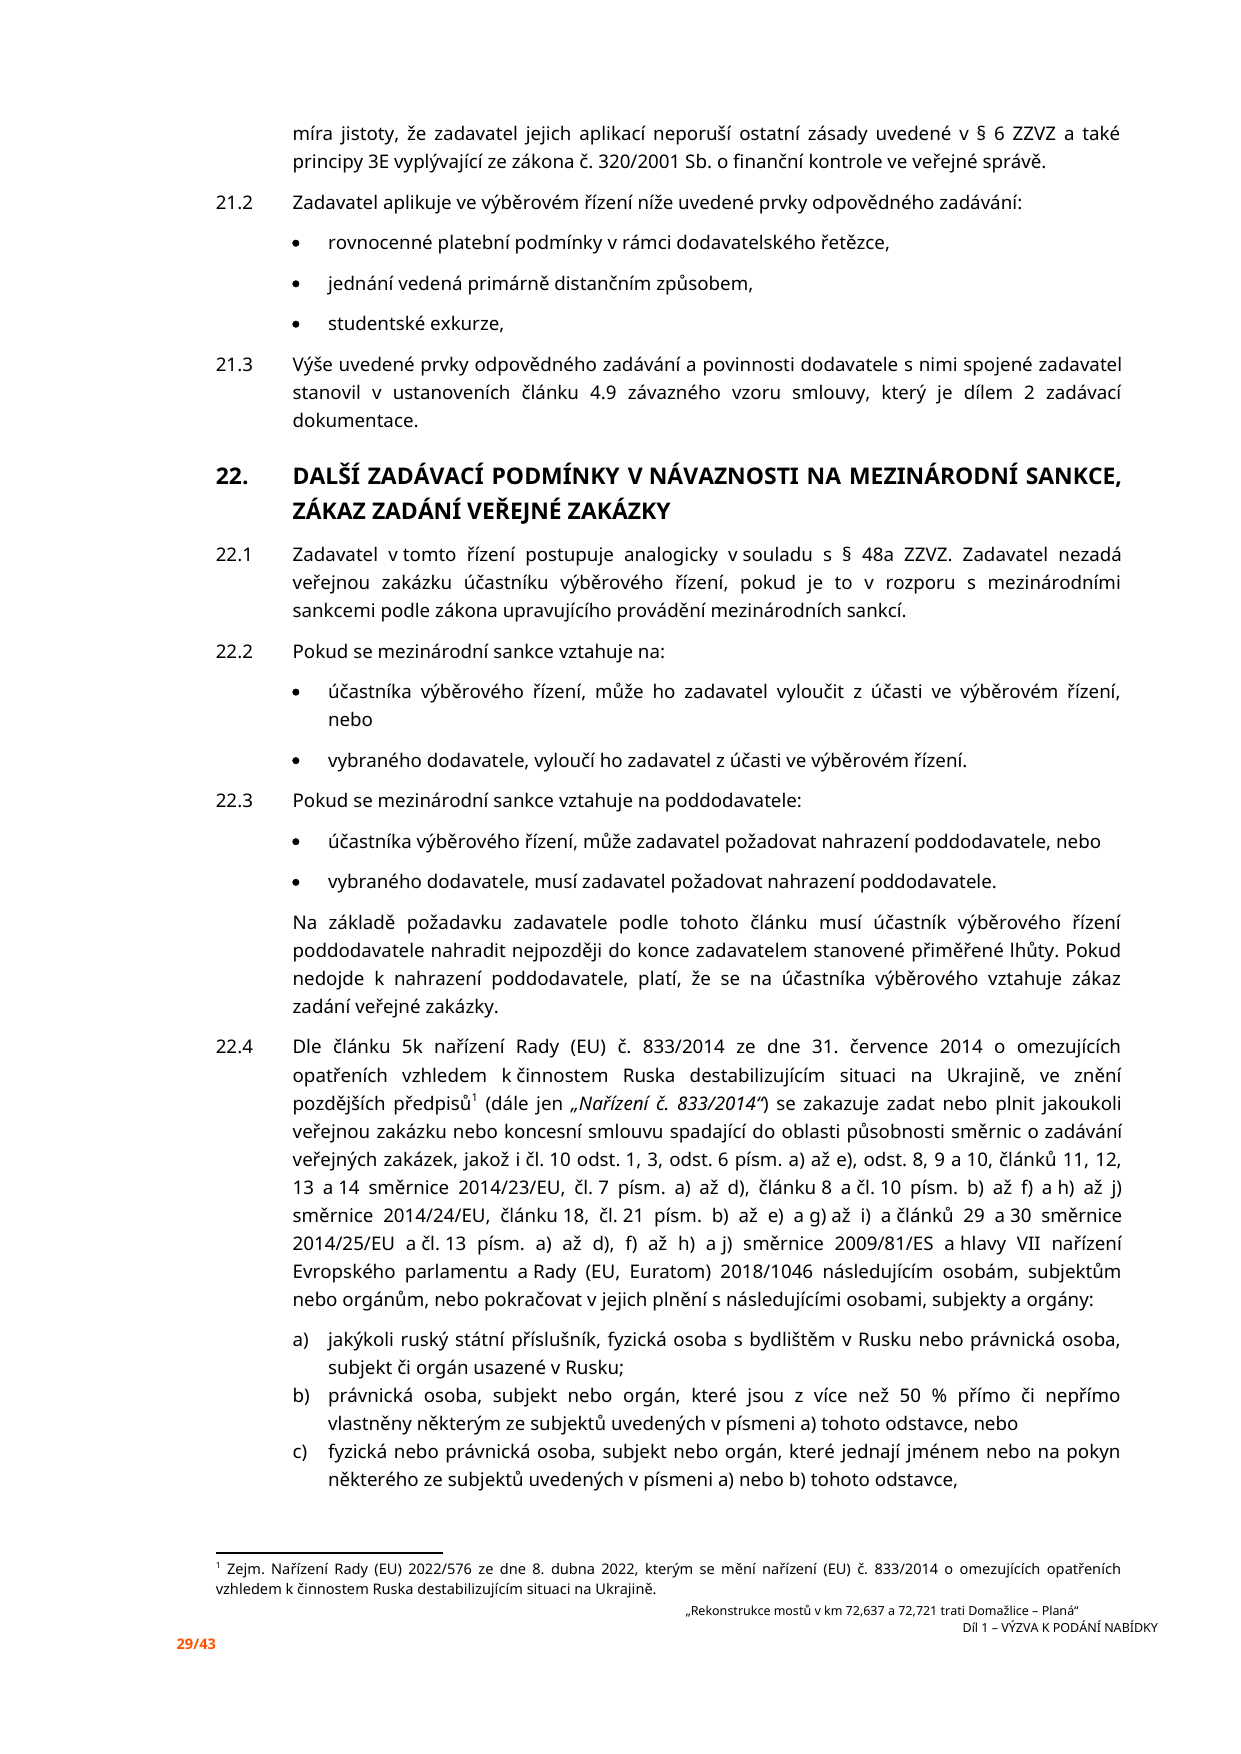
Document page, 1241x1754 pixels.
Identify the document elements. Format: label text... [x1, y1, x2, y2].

text vybraného dodavatele, musí zadavatel požadovat nahrazení poddodavatele. [292, 869, 1122, 894]
list fyzická nebo právnická osoba, subjekt nebo orgán, které jednají jménem nebo na pokyn některého ze subjektů uvedených v písmeni a) nebo b) tohoto odstavce, [292, 1439, 1122, 1492]
text Další zadávací podmínky v návaznosti na MEZINÁRODNÍ sankce, zákaz zadání veřejné zakázky [216, 460, 1122, 526]
list Na základě požadavku zadavatele podle tohoto článku musí účastník výběrového řízení poddodavatele nahradit nejpozději do konce zadavatelem stanovené přiměřené lhůty. Pokud nedojde k nahrazení poddodavatele, platí, že se na účastníka výběrového vztahuje zákaz zadání veřejné zakázky. [292, 909, 1122, 1019]
text Zadavatel v tomto řízení postupuje analogicky v souladu s § 48a ZZVZ. Zadavatel nezadá veřejnou zakázku účastníku výběrového řízení, pokud je to v rozporu s mezinárodními sankcemi podle zákona upravujícího provádění mezinárodních sankcí. [216, 542, 1122, 623]
text Pokud se mezinárodní sankce vztahuje na: [216, 638, 1122, 664]
list jakýkoli ruský státní příslušník, fyzická osoba s bydlištěm v Rusku nebo právnická osoba, subjekt či orgán usazené v Rusku; [292, 1327, 1122, 1380]
text Pokud se mezinárodní sankce vztahuje na poddodavatele: [216, 788, 1122, 813]
text Dle článku 5k nařízení Rady (EU) č. 833/2014 ze dne 31. července 2014 o omezujících opatřeních vzhledem k činnostem Ruska destabilizujícím situaci na Ukrajině, ve znění pozdějších předpisů (dále jen „Nařízení č. 833/2014“) se zakazuje zadat nebo plnit jakoukoli veřejnou zakázku nebo koncesní smlouvu spadající do oblasti působnosti směrnic o zadávání veřejných zakázek, jakož i čl. 10 odst. 1, 3, odst. 6 písm. a) až e), odst. 8, 9 a 10, článků 11, 12, 13 a 14 směrnice 2014/23/EU, čl. 7 písm. a) až d), článku 8 a čl. 10 písm. b) až f) a h) až j) směrnice 2014/24/EU, článku 18, čl. 21 písm. b) až e) a g) až i) a článků 29 a 30 směrnice 2014/25/EU a čl. 13 písm. a) až d), f) až h) a j) směrnice 2009/81/ES a hlavy VII nařízení Evropského parlamentu a Rady (EU, Euratom) 2018/1046 následujícím osobám, subjektům nebo orgánům, nebo pokračovat v jejich plnění s následujícími osobami, subjekty a orgány: [216, 1034, 1122, 1312]
text Zadavatel aplikuje ve výběrovém řízení níže uvedené prvky odpovědného zadávání: [216, 189, 1122, 215]
list právnická osoba, subjekt nebo orgán, které jsou z více než 50 % přímo či nepřímo vlastněny některým ze subjektů uvedených v písmeni a) tohoto odstavce, nebo [292, 1383, 1122, 1436]
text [216, 121, 1122, 174]
text rovnocenné platební podmínky v rámci dodavatelského řetězce, [292, 230, 1122, 255]
text jednání vedená primárně distančním způsobem, [292, 270, 1122, 296]
text studentské exkurze, [292, 311, 1122, 336]
text vybraného dodavatele, vyloučí ho zadavatel z účasti ve výběrovém řízení. [292, 747, 1122, 773]
text účastníka výběrového řízení, může zadavatel požadovat nahrazení poddodavatele, nebo [292, 828, 1122, 854]
text Výše uvedené prvky odpovědného zadávání a povinnosti dodavatele s nimi spojené zadavatel stanovil v ustanoveních článku 4.9 závazného vzoru smlouvy, který je dílem 2 zadávací dokumentace. [216, 351, 1122, 433]
text účastníka výběrového řízení, může ho zadavatel vyloučit z účasti ve výběrovém řízení, nebo [292, 679, 1122, 732]
